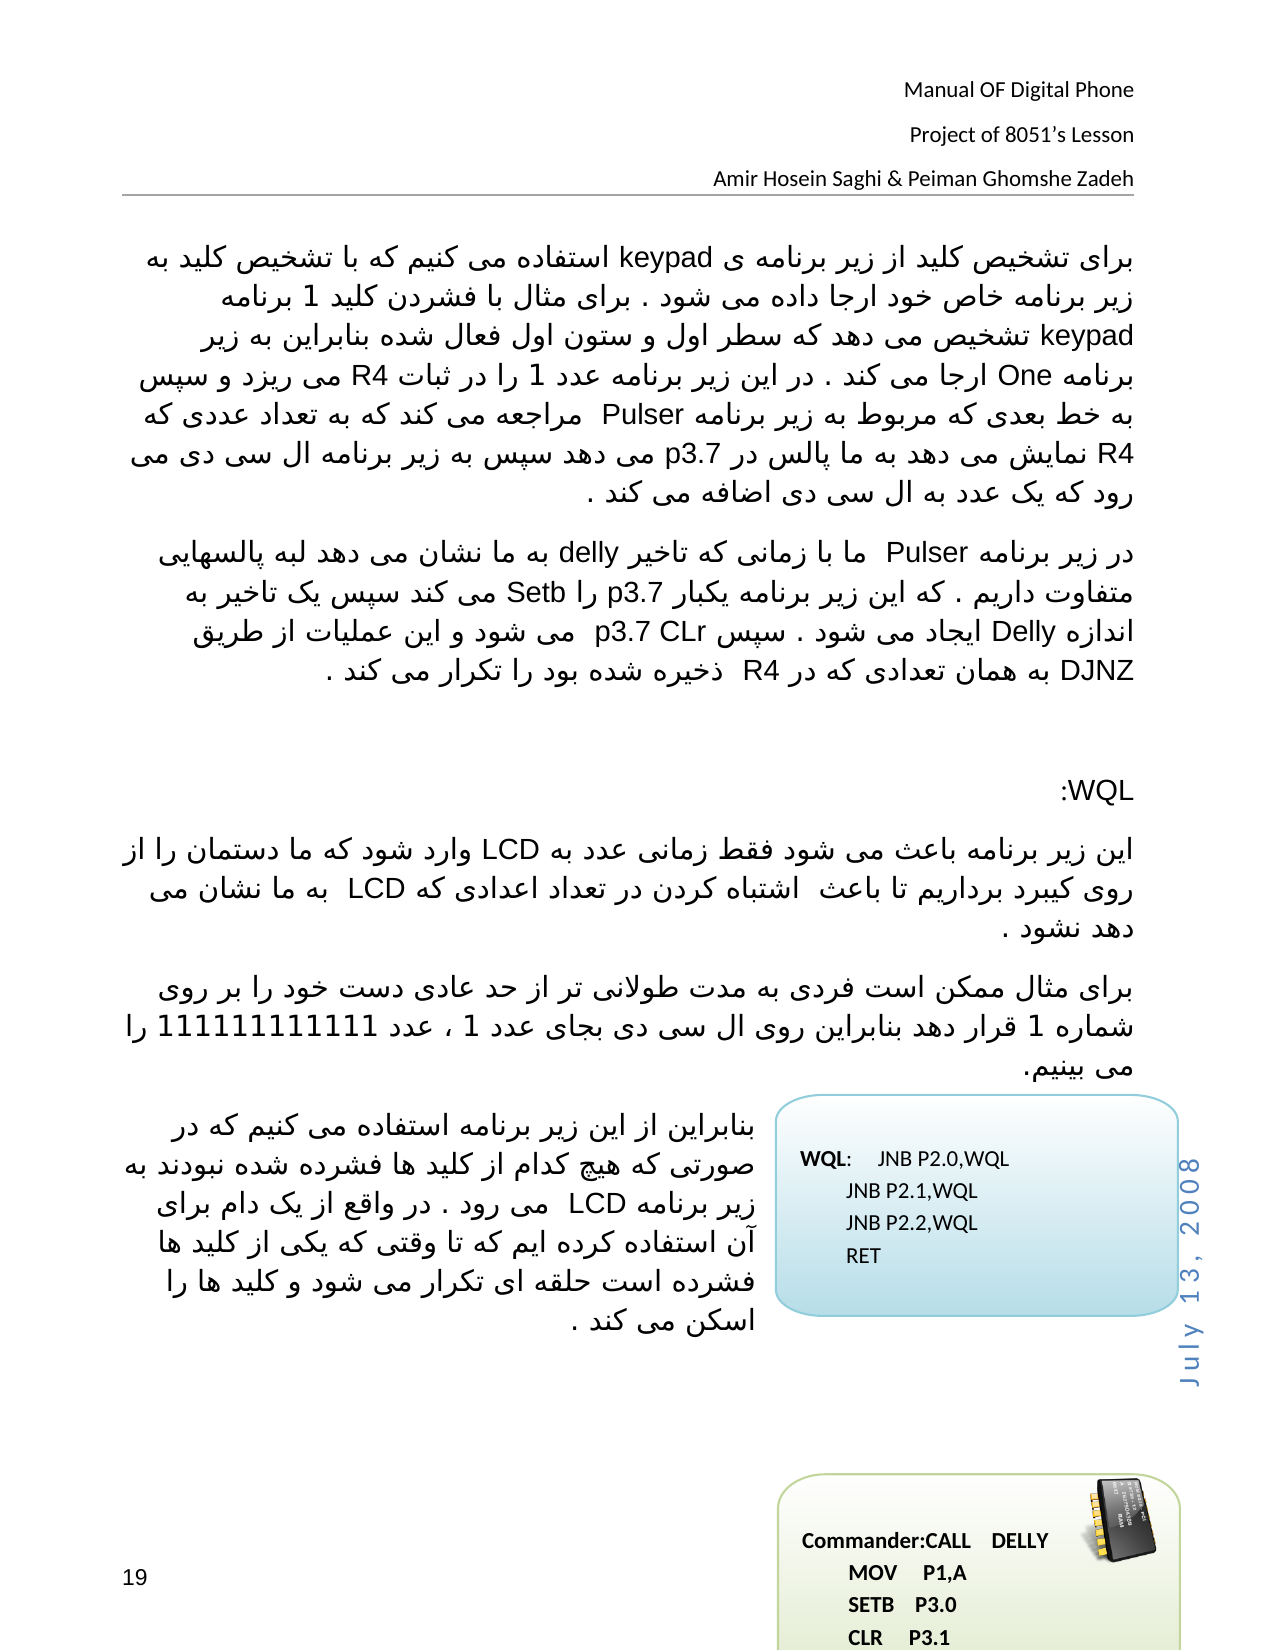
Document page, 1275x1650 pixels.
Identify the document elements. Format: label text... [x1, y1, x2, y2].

text این زیر برنامه باعث می شود فقط زمانی عدد به LCD وارد شود که ما دستمان را از روی کیبرد برداریم تا باعث اشتباه کردن در تعداد اعدادی که LCD به ما نشان می دهد نشود . [122, 832, 1134, 945]
text WQL: [122, 773, 1134, 806]
text در زیر برنامه Pulser ما با زمانی که تاخیر delly به ما نشان می دهد لبه پالسهایی متفاوت داریم . که این زیر برنامه یکبار p3.7 را Setb می کند سپس یک تاخیر به اندازه Delly ایجاد می شود . سپس p3.7 CLr می شود و این عملیات از طریق DJNZ به همان تعدادی که در R4 ذخیره شده بود را تکرار می کند . [122, 535, 1134, 687]
text بنابراین از این زیر برنامه استفاده می کنیم که در صورتی که هیچ کدام از کلید ها فشرده شده نبودند به زیر برنامه LCD می رود . در واقع از یک دام برای آن استفاده کرده ایم که تا وقتی که یکی از کلید ها فشرده است حلقه ای تکرار می شود و کلید ها را اسکن می کند . [122, 1108, 1134, 1337]
text برای تشخیص کلید از زیر برنامه ی keypad استفاده می کنیم که با تشخیص کلید به زیر برنامه خاص خود ارجا داده می شود . برای مثال با فشردن کلید 1 برنامه keypad تشخیص می دهد که سطر اول و ستون اول فعال شده بنابراین به زیر برنامه One ارجا می کند . در این زیر برنامه عدد 1 را در ثبات R4 می ریزد و سپس به خط بعدی که مربوط به زیر برنامه Pulser مراجعه می کند که به تعداد عددی که R4 نمایش می دهد به ما پالس در p3.7 می دهد سپس به زیر برنامه ال سی دی می رود که یک عدد به ال سی دی اضافه می کند . [122, 240, 1134, 509]
picture [1076, 1477, 1163, 1564]
text برای مثال ممکن است فردی به مدت طولانی تر از حد عادی دست خود را بر روی شماره 1 قرار دهد بنابراین روی ال سی دی بجای عدد 1 ، عدد 111111111111 را می بینیم. [122, 971, 1134, 1082]
